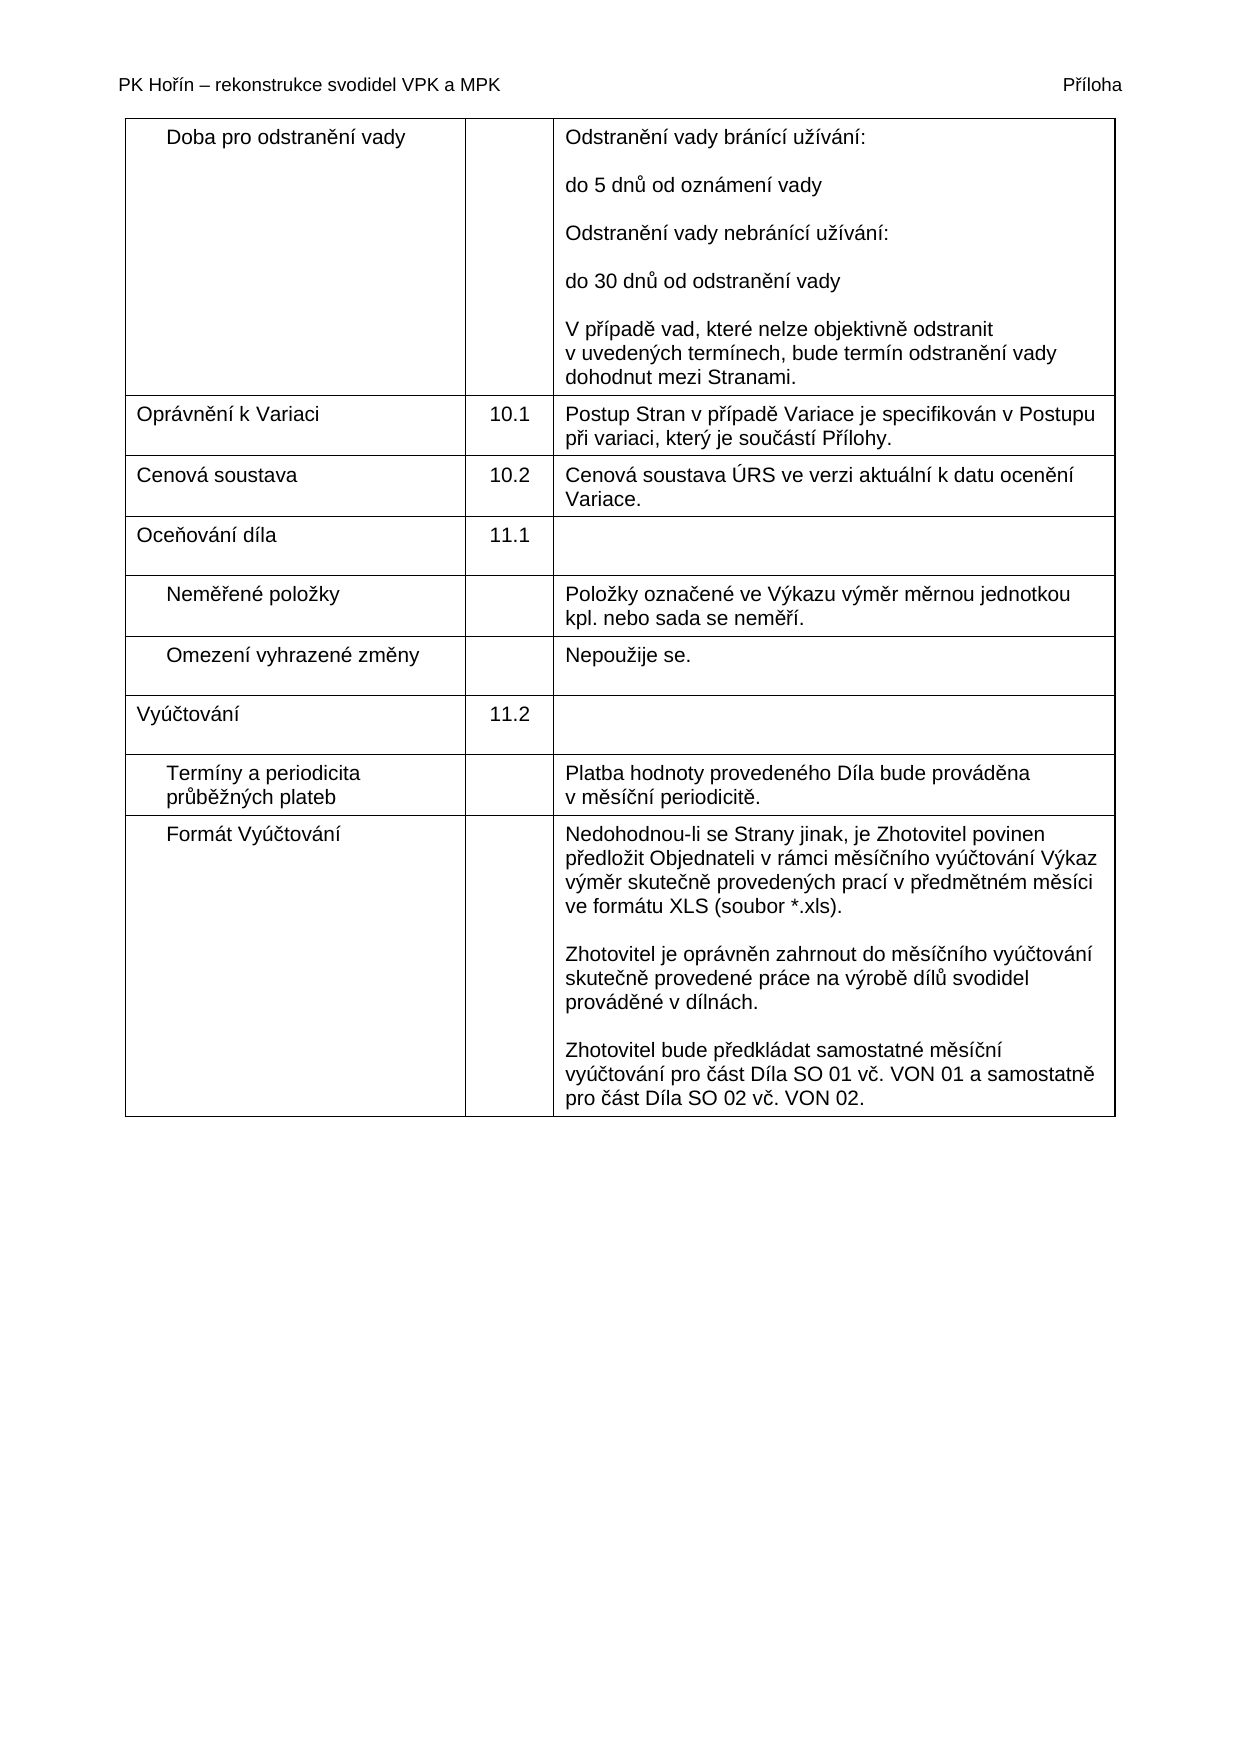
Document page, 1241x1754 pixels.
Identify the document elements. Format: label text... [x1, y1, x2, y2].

table_cell 10.1 [466, 396, 553, 455]
table_cell Platba hodnoty provedeného Díla bude prováděna v měsíční periodicitě. [554, 755, 1114, 815]
table_cell Cenová soustava [126, 456, 465, 516]
table_cell 11.1 [466, 517, 553, 575]
table_cell Nepoužije se. [554, 637, 1114, 695]
table_cell Termíny a periodicita průběžných plateb [126, 755, 465, 815]
table_cell Vyúčtování [126, 696, 465, 754]
table_cell [554, 517, 1114, 575]
table_cell Oprávnění k Variaci [126, 396, 465, 455]
table_cell [466, 816, 553, 1116]
table_cell [466, 119, 553, 394]
table_cell Nedohodnou-li se Strany jinak, je Zhotovitel povinen předložit Objednateli v rámci měsíčního vyúčtování Výkaz výměr skutečně provedených prací v předmětném měsíci ve formátu XLS (soubor *.xls). Zhotovitel je oprávněn zahrnout do měsíčního vyúčtování skutečně provedené práce na výrobě dílů svodidel prováděné v dílnách. Zhotovitel bude předkládat samostatné měsíční vyúčtování pro část Díla SO 01 vč. VON 01 a samostatně pro část Díla SO 02 vč. VON 02. [554, 816, 1114, 1116]
table_cell Cenová soustava ÚRS ve verzi aktuální k datu ocenění Variace. [554, 456, 1114, 516]
table_cell Oceňování díla [126, 517, 465, 575]
table_cell [466, 755, 553, 815]
table_cell [466, 637, 553, 695]
table_cell 11.2 [466, 696, 553, 754]
table_cell Neměřené položky [126, 576, 465, 636]
table_cell [466, 576, 553, 636]
table_cell 10.2 [466, 456, 553, 516]
table_cell [554, 696, 1114, 754]
table_cell Postup Stran v případě Variace je specifikován v Postupu při variaci, který je součástí Přílohy. [554, 396, 1114, 455]
table_cell Položky označené ve Výkazu výměr měrnou jednotkou kpl. nebo sada se neměří. [554, 576, 1114, 636]
table_cell Odstranění vady bránící užívání: do 5 dnů od oznámení vady Odstranění vady nebránící užívání: do 30 dnů od odstranění vady V případě vad, které nelze objektivně odstranit v uvedených termínech, bude termín odstranění vady dohodnut mezi Stranami. [554, 119, 1114, 394]
table_cell Formát Vyúčtování [126, 816, 465, 1116]
table_cell Omezení vyhrazené změny [126, 637, 465, 695]
table_cell Doba pro odstranění vady [126, 119, 465, 394]
